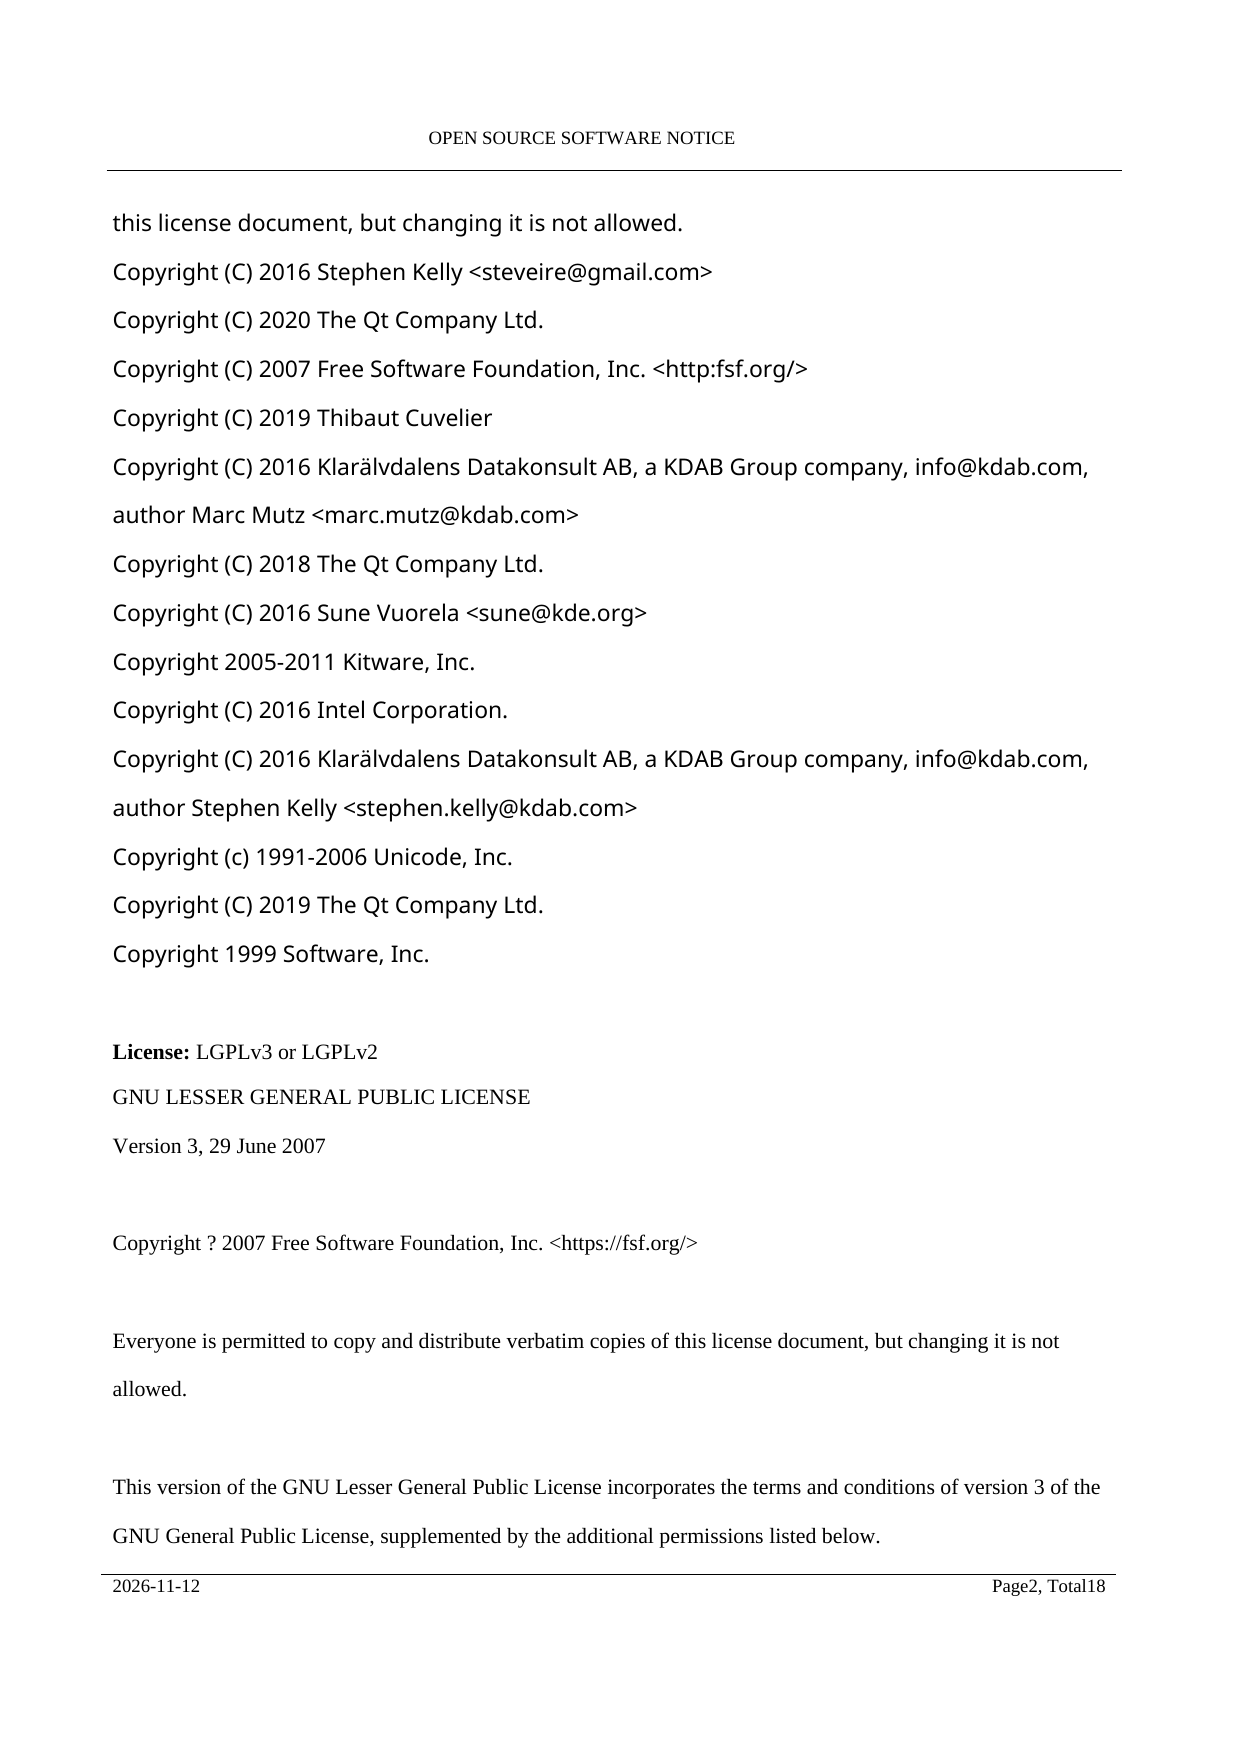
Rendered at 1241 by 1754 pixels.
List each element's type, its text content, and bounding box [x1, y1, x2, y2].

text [112, 206, 1128, 1019]
text License: LGPLv3 or LGPLv2 [112, 1035, 1128, 1068]
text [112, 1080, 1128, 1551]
